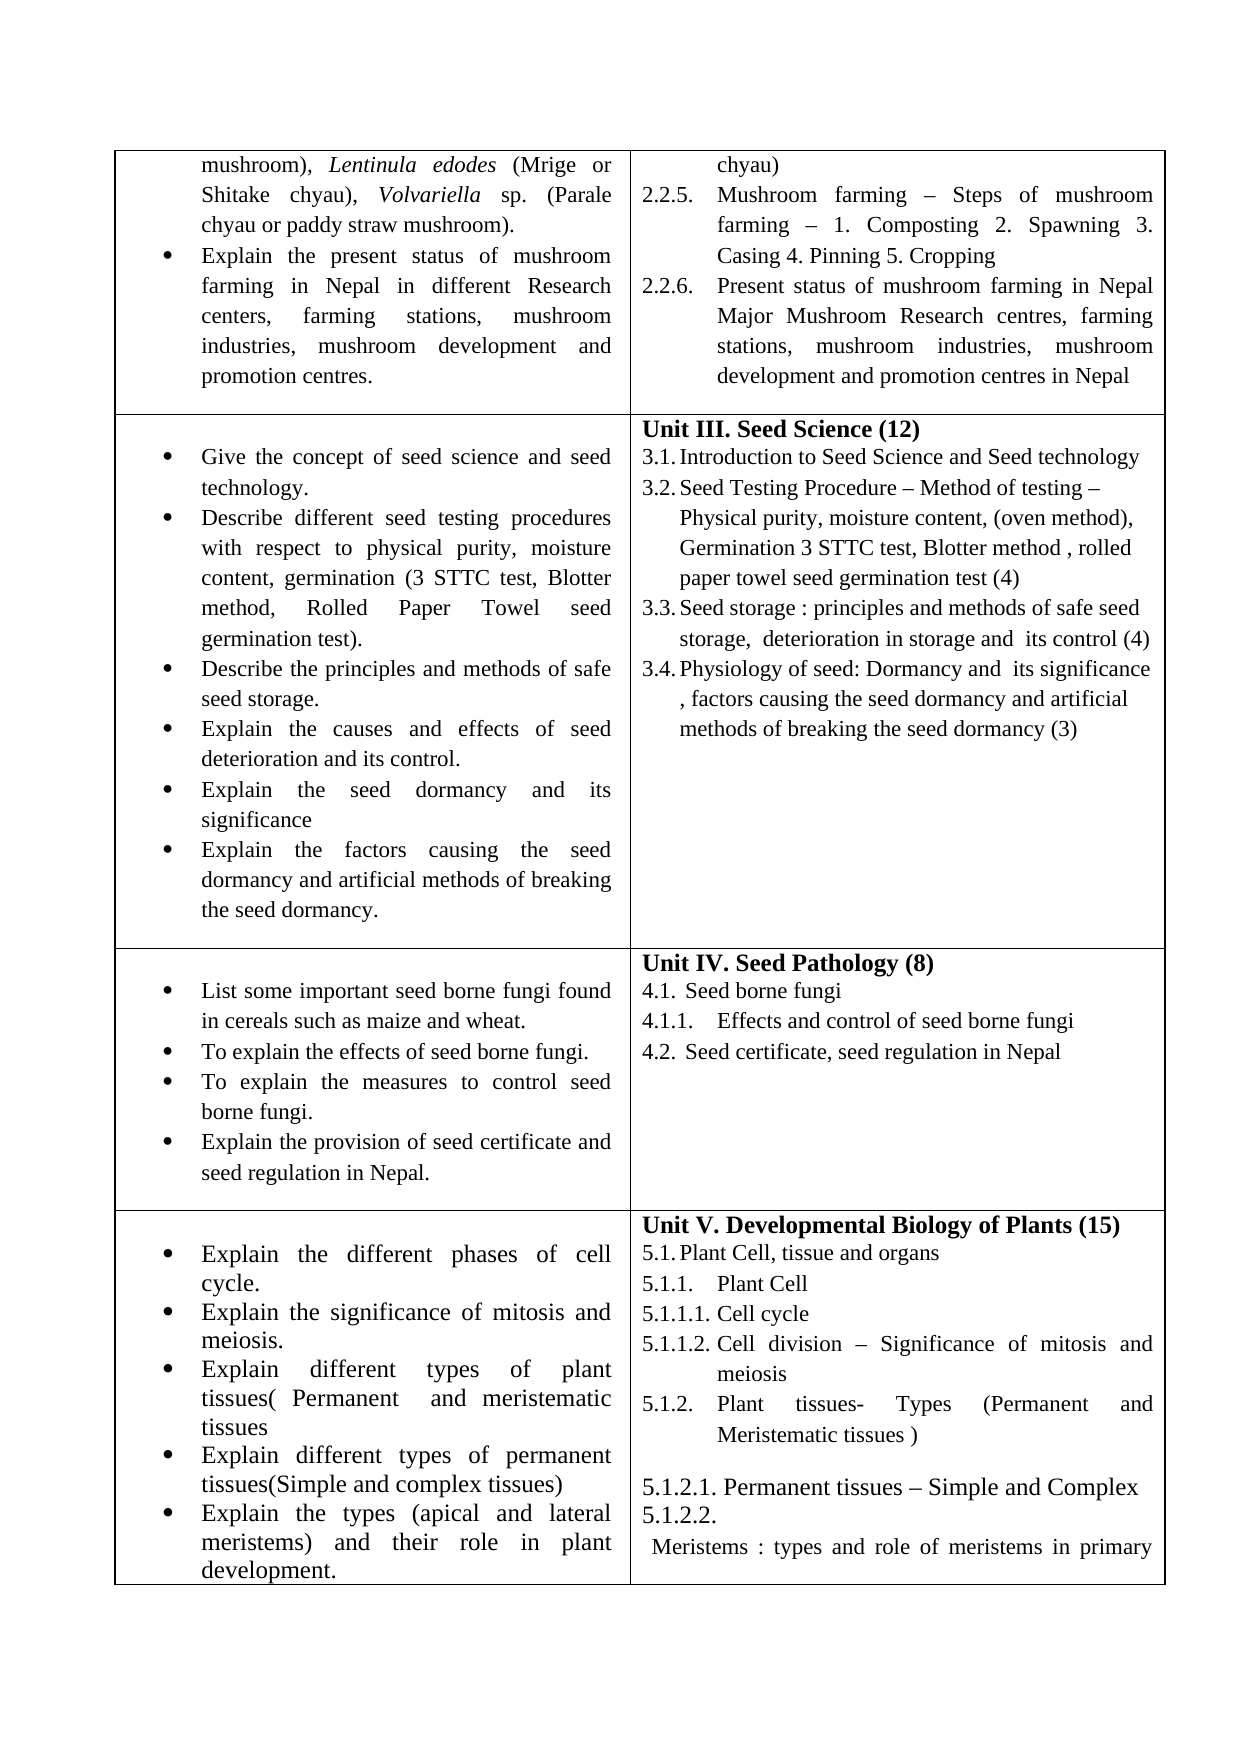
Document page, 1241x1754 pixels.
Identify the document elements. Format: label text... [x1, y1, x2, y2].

table_cell Give the concept of seed science and seed technology. Describe different seed testing procedures with respect to physical purity, moisture content, germination (3 STTC test, Blotter method, Rolled Paper Towel seed germination test). Describe the principles and methods of safe seed storage. Explain the causes and effects of seed deterioration and its control. Explain the seed dormancy and its significance Explain the factors causing the seed dormancy and artificial methods of breaking the seed dormancy. [116, 415, 630, 947]
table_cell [631, 151, 1164, 413]
table_cell Unit III. Seed Science (12) Introduction to Seed Science and Seed technology Seed Testing Procedure – Method of testing – Physical purity, moisture content, (oven method), Germination 3 STTC test, Blotter method , rolled paper towel seed germination test (4) Seed storage : principles and methods of safe seed storage, deterioration in storage and its control (4) Physiology of seed: Dormancy and its significance , factors causing the seed dormancy and artificial methods of breaking the seed dormancy (3) [631, 415, 1164, 947]
table_cell Unit IV. Seed Pathology (8) Seed borne fungi Effects and control of seed borne fungi Seed certificate, seed regulation in Nepal [631, 949, 1164, 1209]
table_cell List some important seed borne fungi found in cereals such as maize and wheat. To explain the effects of seed borne fungi. To explain the measures to control seed borne fungi. Explain the provision of seed certificate and seed regulation in Nepal. [116, 949, 630, 1209]
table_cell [116, 1211, 630, 1584]
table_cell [116, 151, 630, 413]
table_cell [631, 1211, 1164, 1584]
